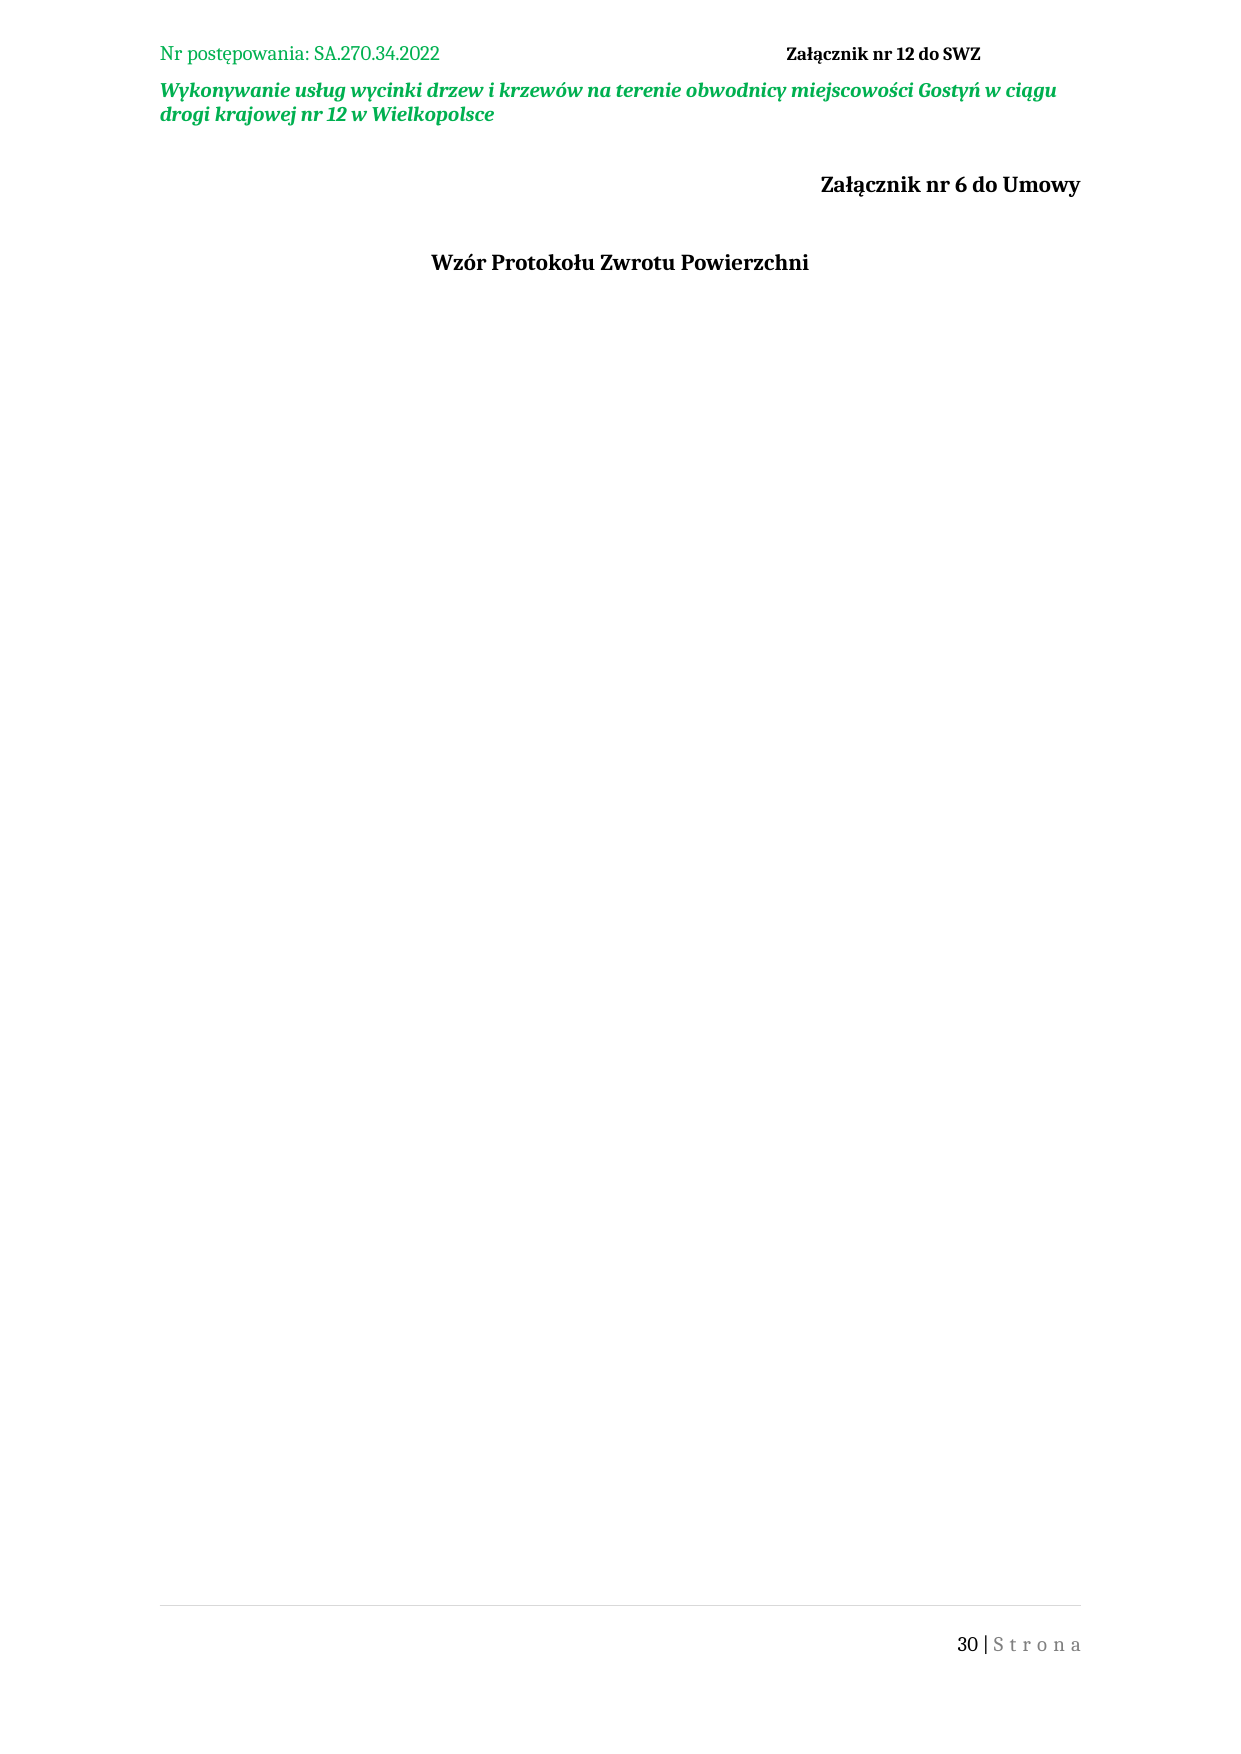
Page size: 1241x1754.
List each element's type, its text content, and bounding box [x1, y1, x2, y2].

text Wzór Protokołu Zwrotu Powierzchni [159, 250, 1081, 276]
text Załącznik nr 6 do Umowy [159, 172, 1081, 198]
